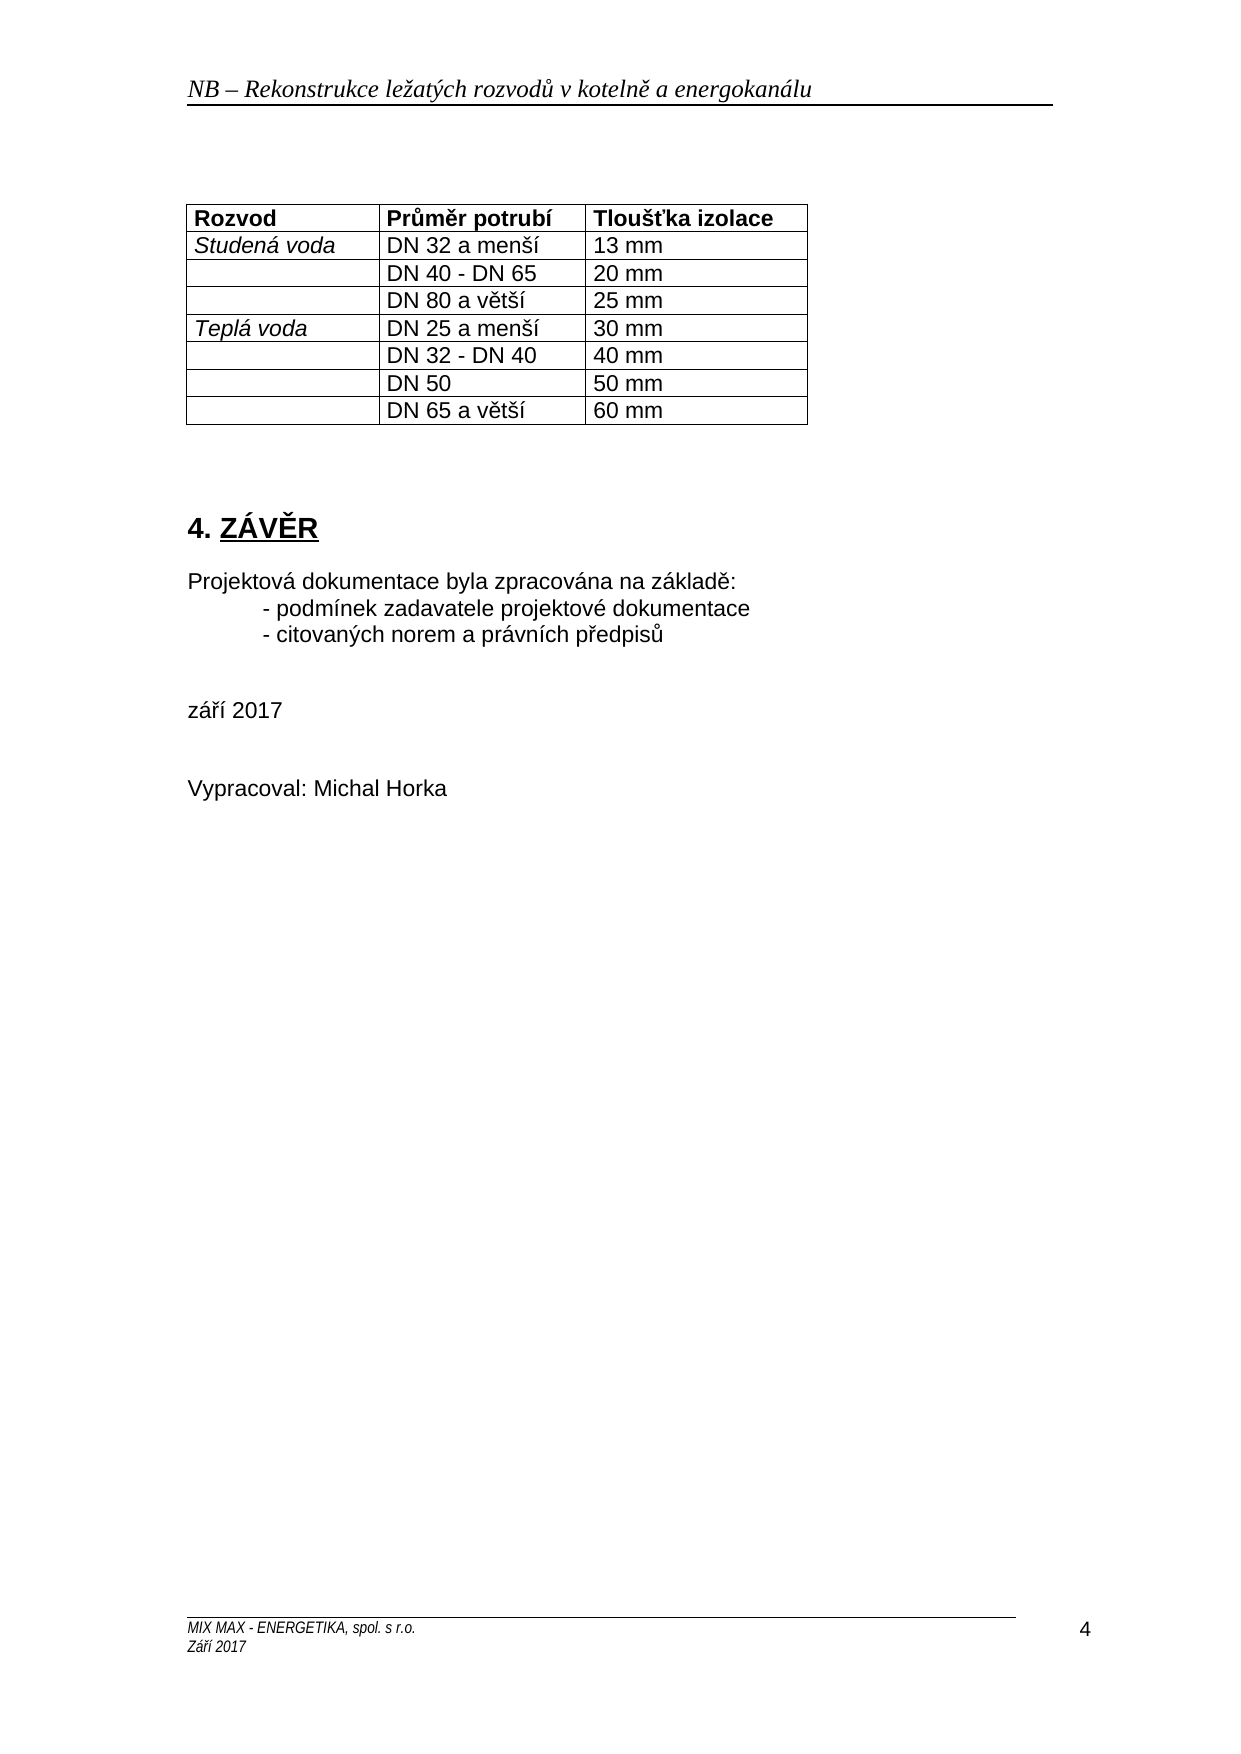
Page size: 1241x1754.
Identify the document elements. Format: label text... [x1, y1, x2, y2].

text - podmínek zadavatele projektové dokumentace [187, 595, 1053, 621]
table_header Rozvod [187, 205, 379, 231]
table_cell DN 40 - DN 65 [380, 260, 585, 286]
text 4. ZÁVĚR [187, 511, 1053, 544]
table_cell 20 mm [586, 260, 807, 286]
table_cell DN 80 a větší [380, 287, 585, 313]
table_cell 30 mm [586, 315, 807, 341]
table_cell [187, 287, 379, 313]
table_cell DN 65 a větší [380, 397, 585, 423]
text Vypracoval: Michal Horka [187, 775, 1053, 801]
table_header Průměr potrubí [380, 205, 585, 231]
table_cell 25 mm [586, 287, 807, 313]
table_cell Studená voda [187, 232, 379, 258]
table_cell Teplá voda [187, 315, 379, 341]
table_header Tloušťka izolace [586, 205, 807, 231]
table_cell [187, 342, 379, 368]
table_cell DN 50 [380, 370, 585, 396]
table_cell 40 mm [586, 342, 807, 368]
text Projektová dokumentace byla zpracována na základě: [187, 568, 1053, 595]
text - citovaných norem a právních předpisů [187, 621, 1053, 647]
table_cell 50 mm [586, 370, 807, 396]
table_cell [187, 260, 379, 286]
table_cell 60 mm [586, 397, 807, 423]
table_cell DN 32 a menší [380, 232, 585, 258]
table_cell DN 25 a menší [380, 315, 585, 341]
text září 2017 [187, 697, 1053, 724]
table_cell 13 mm [586, 232, 807, 258]
table_cell [187, 370, 379, 396]
table_cell DN 32 - DN 40 [380, 342, 585, 368]
table_cell [187, 397, 379, 423]
